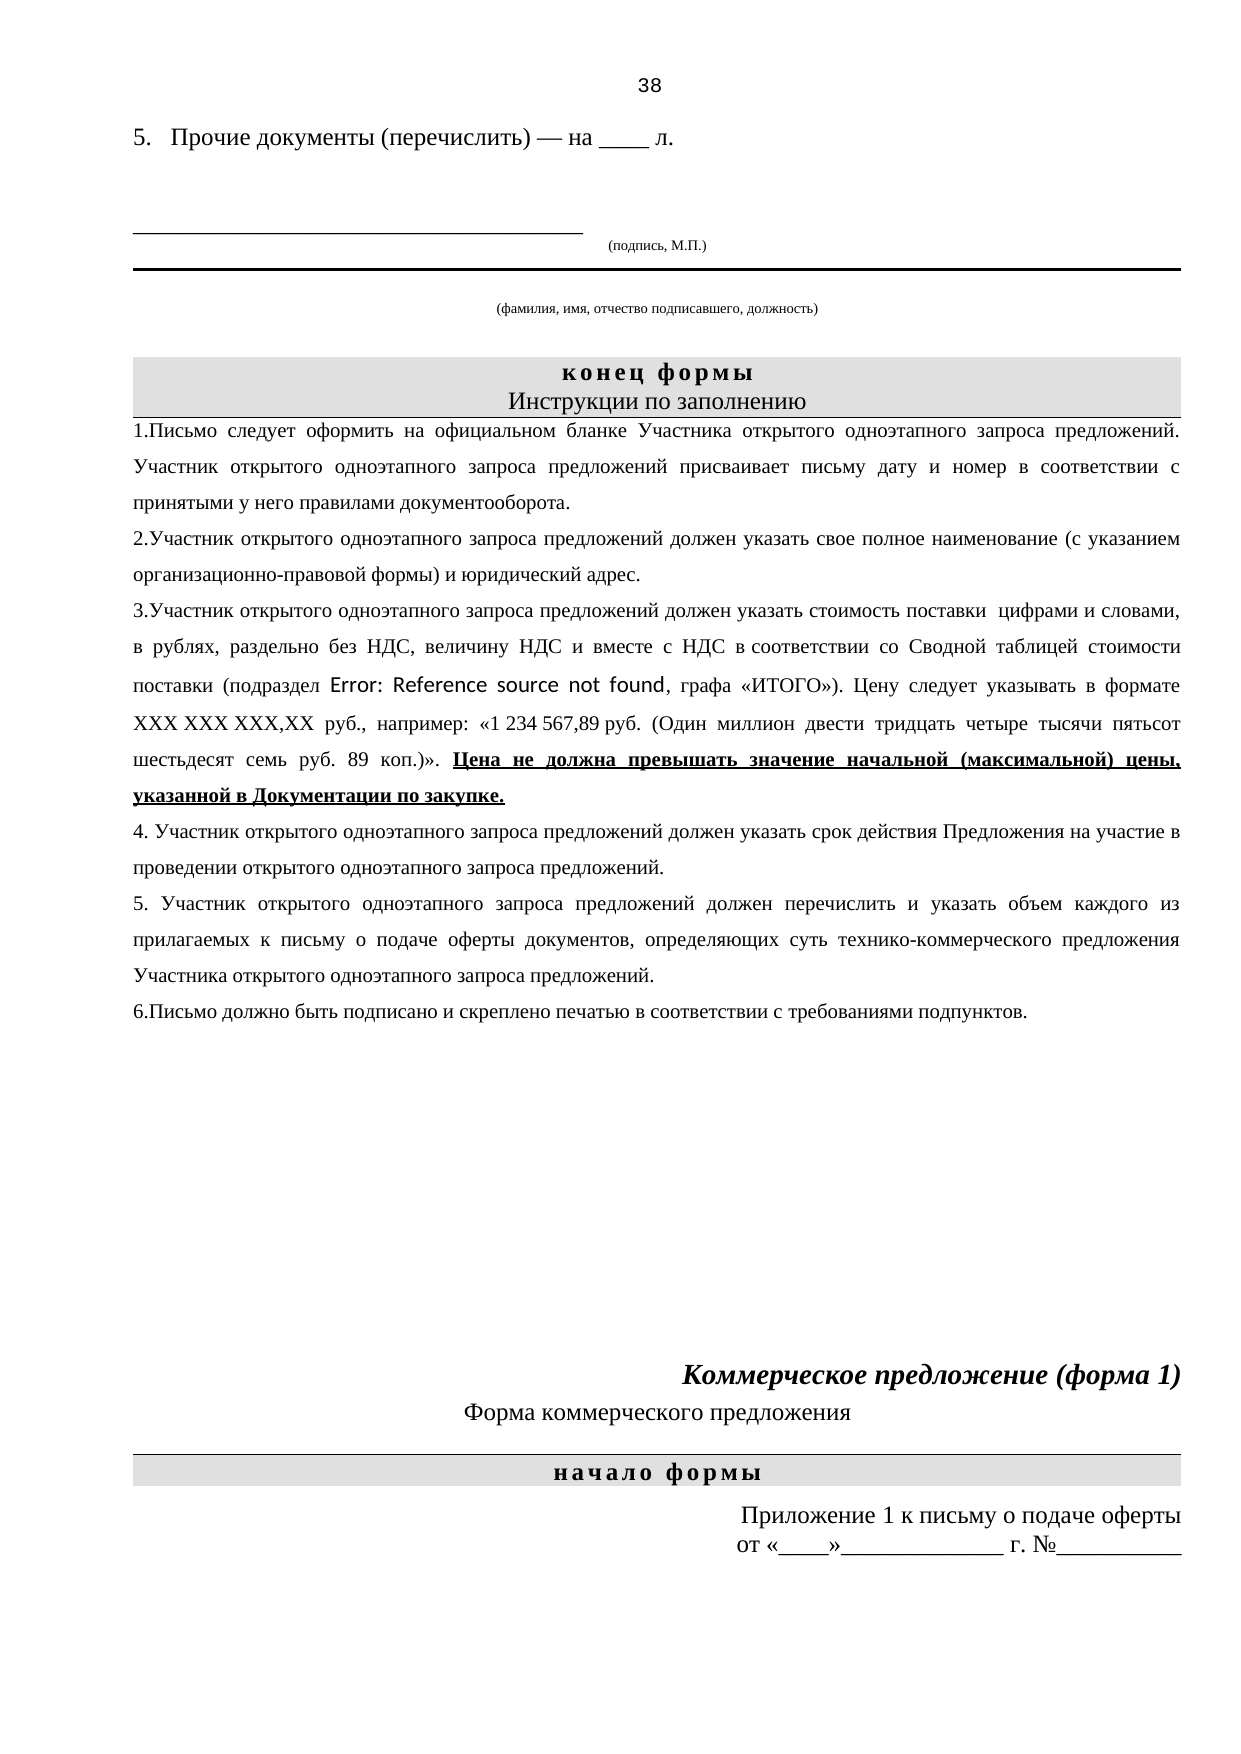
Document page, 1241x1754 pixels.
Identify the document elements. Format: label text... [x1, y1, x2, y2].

text (подпись, М.П.) [133, 237, 1181, 268]
text 4. Участник открытого одноэтапного запроса предложений должен указать срок действия Предложения на участие в проведении открытого одноэтапного запроса предложений. [133, 818, 1181, 879]
list Прочие документы (перечислить) — на ____ л. [133, 122, 1181, 151]
text (фамилия, имя, отчество подписавшего, должность) [133, 300, 1181, 329]
text Инструкции по заполнению [133, 386, 1181, 417]
text Приложение 1 к письму о подаче оферты от «____»_____________ г. №__________ [133, 1501, 1181, 1558]
text Форма коммерческого предложения [133, 1397, 1181, 1426]
text 1.Письмо следует оформить на официальном бланке Участника открытого одноэтапного запроса предложений. Участник открытого одноэтапного запроса предложений присваивает письму дату и номер в соответствии с принятыми у него правилами документооборота. [133, 418, 1181, 514]
text начало формы [133, 1455, 1181, 1486]
text 6.Письмо должно быть подписано и скреплено печатью в соответствии с требованиями подпунктов. [133, 999, 1181, 1023]
text ____________________________________ [133, 208, 1181, 237]
subtitle Коммерческое предложение (форма 1) [251, 1357, 1181, 1391]
text 2.Участник открытого одноэтапного запроса предложений должен указать свое полное наименование (с указанием организационно-правовой формы) и юридический адрес. [133, 526, 1181, 586]
text 5. Участник открытого одноэтапного запроса предложений должен перечислить и указать объем каждого из прилагаемых к письму о подаче оферты документов, определяющих суть технико-коммерческого предложения Участника открытого одноэтапного запроса предложений. [133, 891, 1181, 987]
text конец формы [133, 357, 1181, 386]
